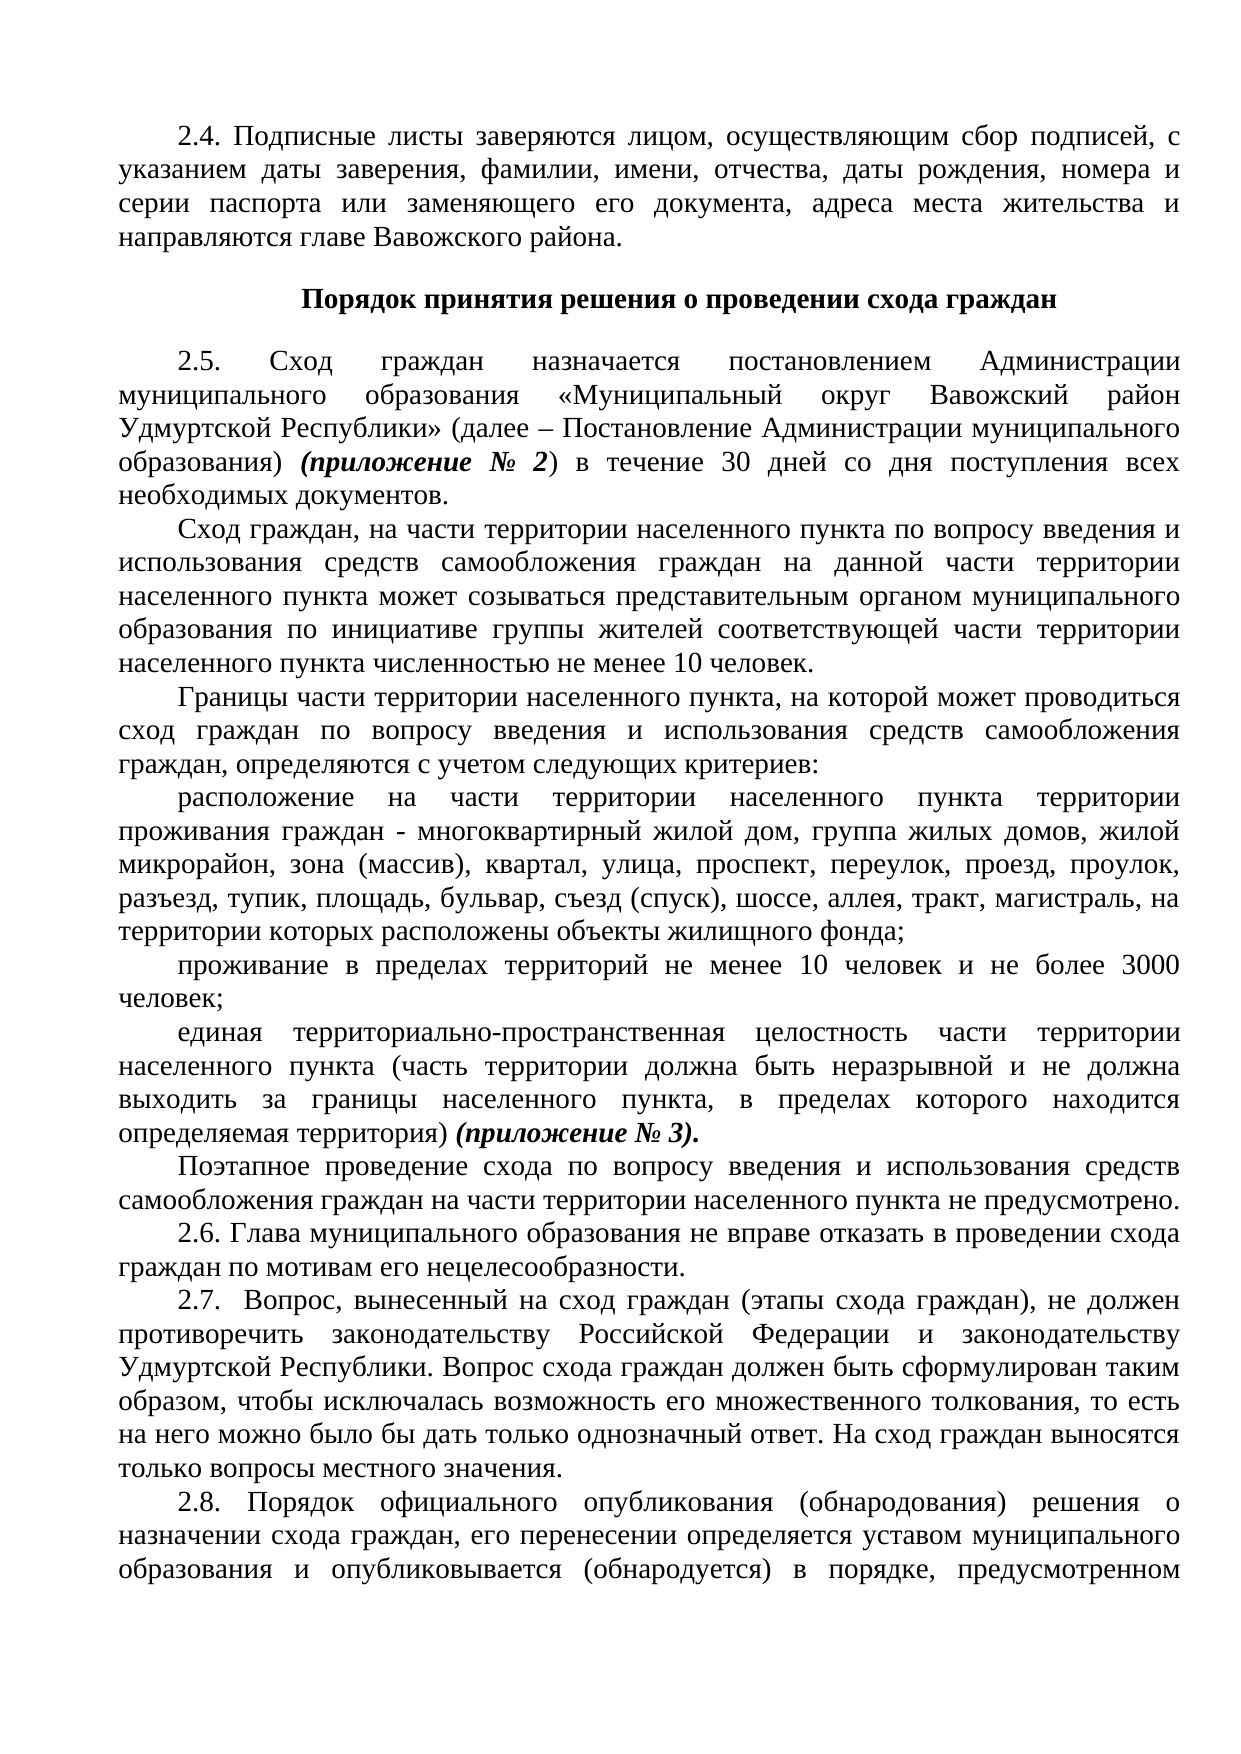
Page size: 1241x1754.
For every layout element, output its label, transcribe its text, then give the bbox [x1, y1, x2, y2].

text 2.5. Сход граждан назначается постановлением Администрации муниципального образования «Муниципальный округ Вавожский район Удмуртской Республики» (далее – Постановление Администрации муниципального образования) (приложение № 2) в течение 30 дней со дня поступления всех необходимых документов. [118, 343, 1181, 511]
text 2.7. Вопрос, вынесенный на сход граждан (этапы схода граждан), не должен противоречить законодательству Российской Федерации и законодательству Удмуртской Республики. Вопрос схода граждан должен быть сформулирован таким образом, чтобы исключалась возможность его множественного толкования, то есть на него можно было бы дать только однозначный ответ. На сход граждан выносятся только вопросы местного значения. [118, 1282, 1181, 1484]
text 2.6. Глава муниципального образования не вправе отказать в проведении схода граждан по мотивам его нецелесообразности. [118, 1215, 1181, 1282]
text Порядок принятия решения о проведении схода граждан [118, 281, 1181, 314]
text Границы части территории населенного пункта, на которой может проводиться сход граждан по вопросу введения и использования средств самообложения граждан, определяются с учетом следующих критериев: [118, 679, 1181, 779]
text Поэтапное проведение схода по вопросу введения и использования средств самообложения граждан на части территории населенного пункта не предусмотрено. [118, 1148, 1181, 1215]
text 2.4. Подписные листы заверяются лицом, осуществляющим сбор подписей, с указанием даты заверения, фамилии, имени, отчества, даты рождения, номера и серии паспорта или заменяющего его документа, адреса места жительства и направляются главе Вавожского района. [118, 118, 1181, 252]
text Сход граждан, на части территории населенного пункта по вопросу введения и использования средств самообложения граждан на данной части территории населенного пункта может созываться представительным органом муниципального образования по инициативе группы жителей соответствующей части территории населенного пункта численностью не менее 10 человек. [118, 511, 1181, 679]
text расположение на части территории населенного пункта территории проживания граждан - многоквартирный жилой дом, группа жилых домов, жилой микрорайон, зона (массив), квартал, улица, проспект, переулок, проезд, проулок, разъезд, тупик, площадь, бульвар, съезд (спуск), шоссе, аллея, тракт, магистраль, на территории которых расположены объекты жилищного фонда; [118, 779, 1181, 947]
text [118, 1484, 1181, 1584]
text единая территориально-пространственная целостность части территории населенного пункта (часть территории должна быть неразрывной и не должна выходить за границы населенного пункта, в пределах которого находится определяемая территория) (приложение № 3). [118, 1014, 1181, 1148]
text проживание в пределах территорий не менее 10 человек и не более 3000 человек; [118, 947, 1181, 1014]
